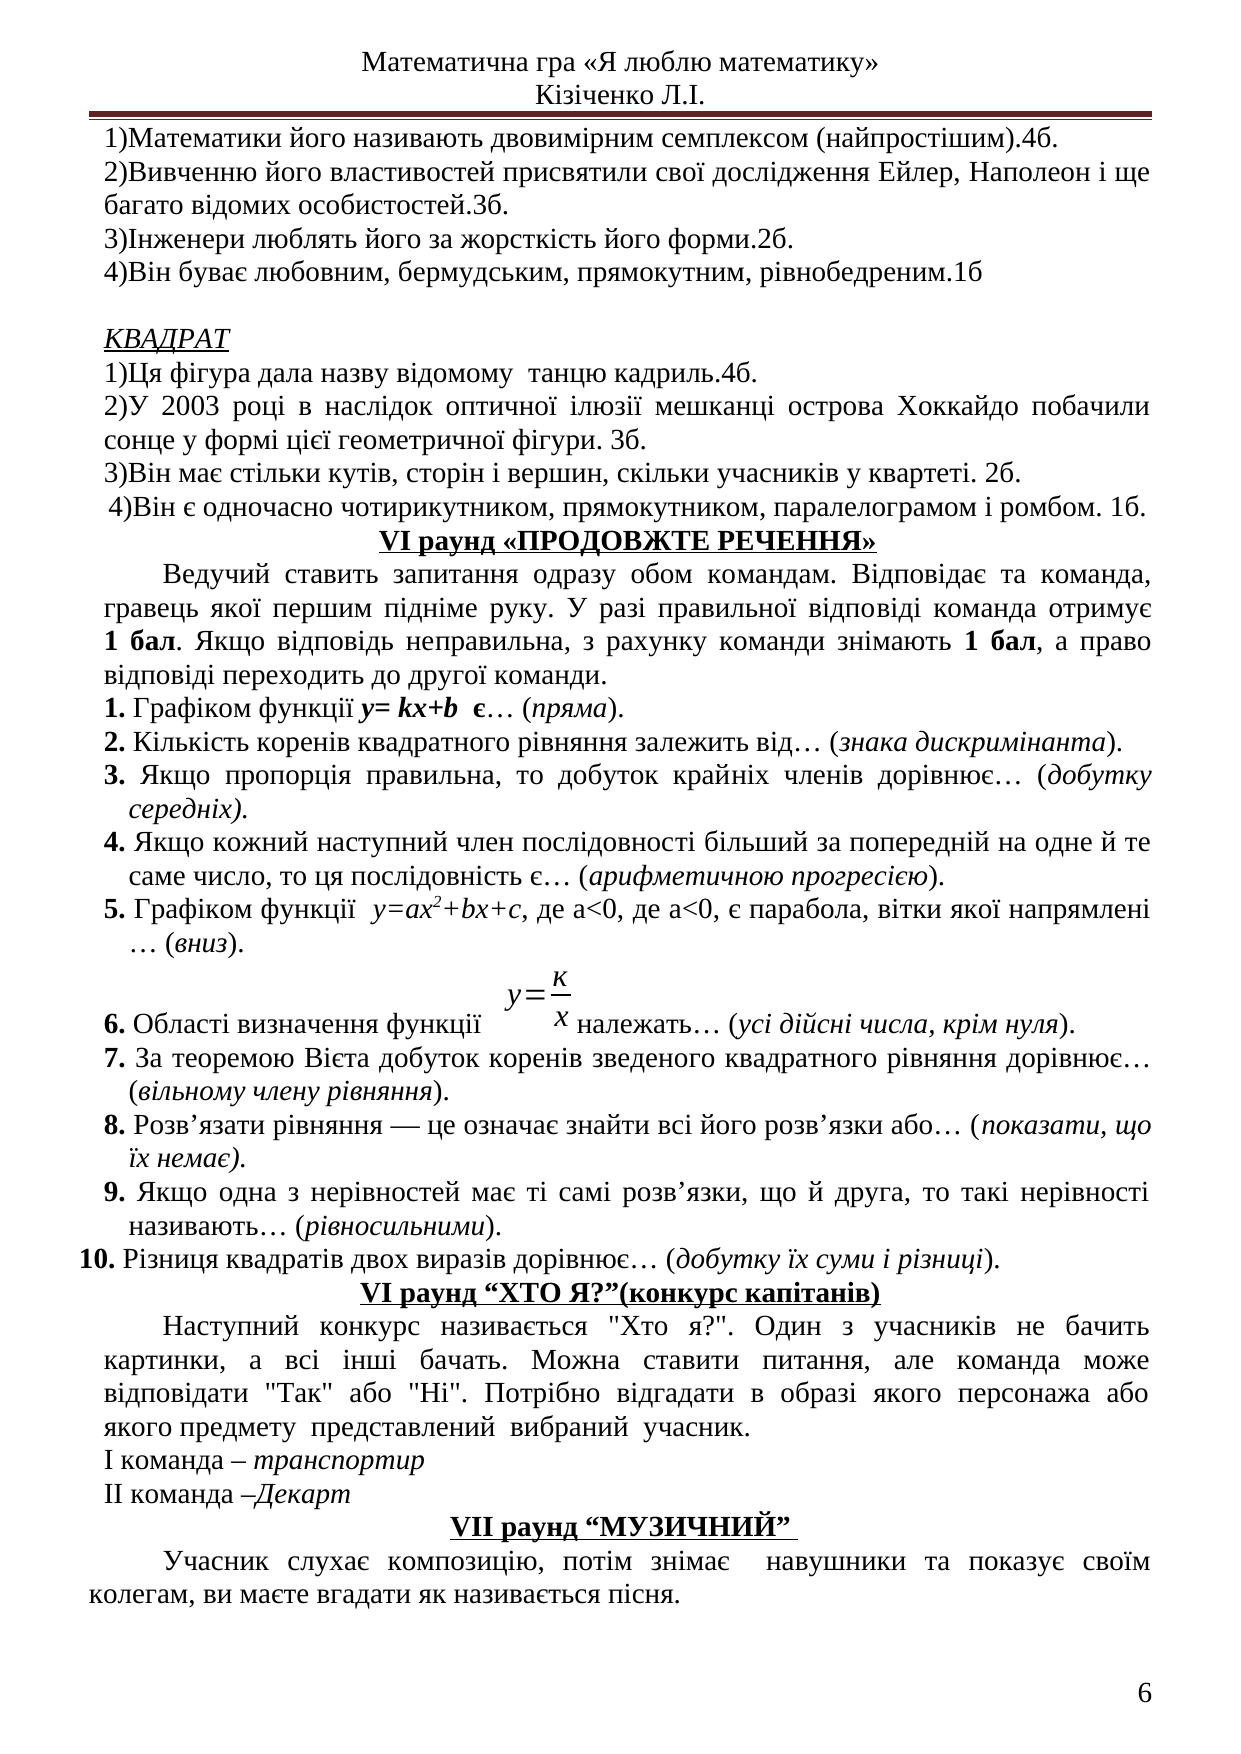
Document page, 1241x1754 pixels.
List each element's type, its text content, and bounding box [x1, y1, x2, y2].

list 1. Графіком функції y= kx+b є… (пряма). [103, 690, 1152, 724]
list І команда – транспортир [79, 1442, 1152, 1476]
text 8. Розв’язати рівняння — це означає знайти всі його розв’язки або… (показати, що їх немає). [103, 1107, 1152, 1174]
list 3)Інженери люблять його за жорсткість його форми.2б. [103, 221, 1152, 254]
list КВАДРАТ [103, 321, 1152, 355]
text 2. Кількість коренів квадратного рівняння залежить від… (знака дискримінанта). [103, 724, 1152, 757]
list 1)Математики його називають двовимірним семплексом (найпростішим).4б. [103, 120, 1152, 154]
list ІІ команда –Декарт [79, 1476, 1152, 1509]
list 2)У 2003 році в наслідок оптичної ілюзії мешканці острова Хоккайдо побачили сонце у формі цієї геометричної фігури. 3б. [103, 388, 1152, 456]
list Ведучий ставить запитання одразу обом командам. Відповідає та команда, гравець якої першим підніме руку. У разі правильної відповіді команда отримує 1 бал. Якщо відповідь неправильна, з рахунку команди знімають 1 бал, а право відповіді переходить до другої команди. [103, 556, 1152, 690]
text 6. Області визначення функції належать… (усі дійсні числа, крім нуля). [103, 959, 1152, 1040]
text Учасник слухає композицію, потім знімає навушники та показує своїм колегам, ви маєте вгадати як називається пісня. [89, 1543, 1152, 1610]
text 4. Якщо кожний наступний член послідовності більший за попередній на одне й те саме число, то ця послідовність є… (арифметичною прогресією). [103, 824, 1152, 892]
text 9. Якщо одна з нерівностей має ті самі розв’язки, що й друга, то такі нерівності називають… (рівносильними). [103, 1174, 1152, 1241]
text 7. За теоремою Вієта добуток коренів зведеного квадратного рівняння дорівнює… (вільному члену рівняння). [103, 1040, 1152, 1107]
text VІІ раунд “МУЗИЧНИЙ” [89, 1509, 1152, 1543]
list 4)Він буває любовним, бермудським, прямокутним, рівнобедреним.1б [103, 254, 1152, 288]
list 3)Він має стільки кутів, сторін і вершин, скільки учасників у квартеті. 2б. [103, 456, 1152, 489]
list Наступний конкурс називається "Хто я?". Один з учасників не бачить картинки, а всі інші бачать. Можна ставити питання, але команда може відповідати "Так" або "Ні". Потрібно відгадати в образі якого персонажа або якого предмету представлений вибраний учасник. [79, 1308, 1152, 1442]
list 4)Він є одночасно чотирикутником, прямокутником, паралелограмом і ромбом. 1б. VI раунд «ПРОДОВЖТЕ РЕЧЕННЯ» [103, 489, 1152, 556]
list 1)Ця фігура дала назву відомому танцю кадриль.4б. [103, 355, 1152, 388]
text 3. Якщо пропорція правильна, то добуток крайніх членів дорівнює… (добутку середніх). [103, 757, 1152, 824]
list 2)Вивченню його властивостей присвятили свої дослідження Ейлер, Наполеон і ще багато відомих особистостей.3б. [103, 154, 1152, 221]
text VІ раунд “ХТО Я?”(конкурс капітанів) [89, 1275, 1152, 1308]
text 5. Графіком функції y=ax2+bx+c, де a<0, де a<0, є парабола, вітки якої напрямлені … (вниз). [103, 892, 1152, 959]
list 10. Різниця квадратів двох виразів дорівнює… (добутку їх суми і різниці). [79, 1241, 1152, 1275]
